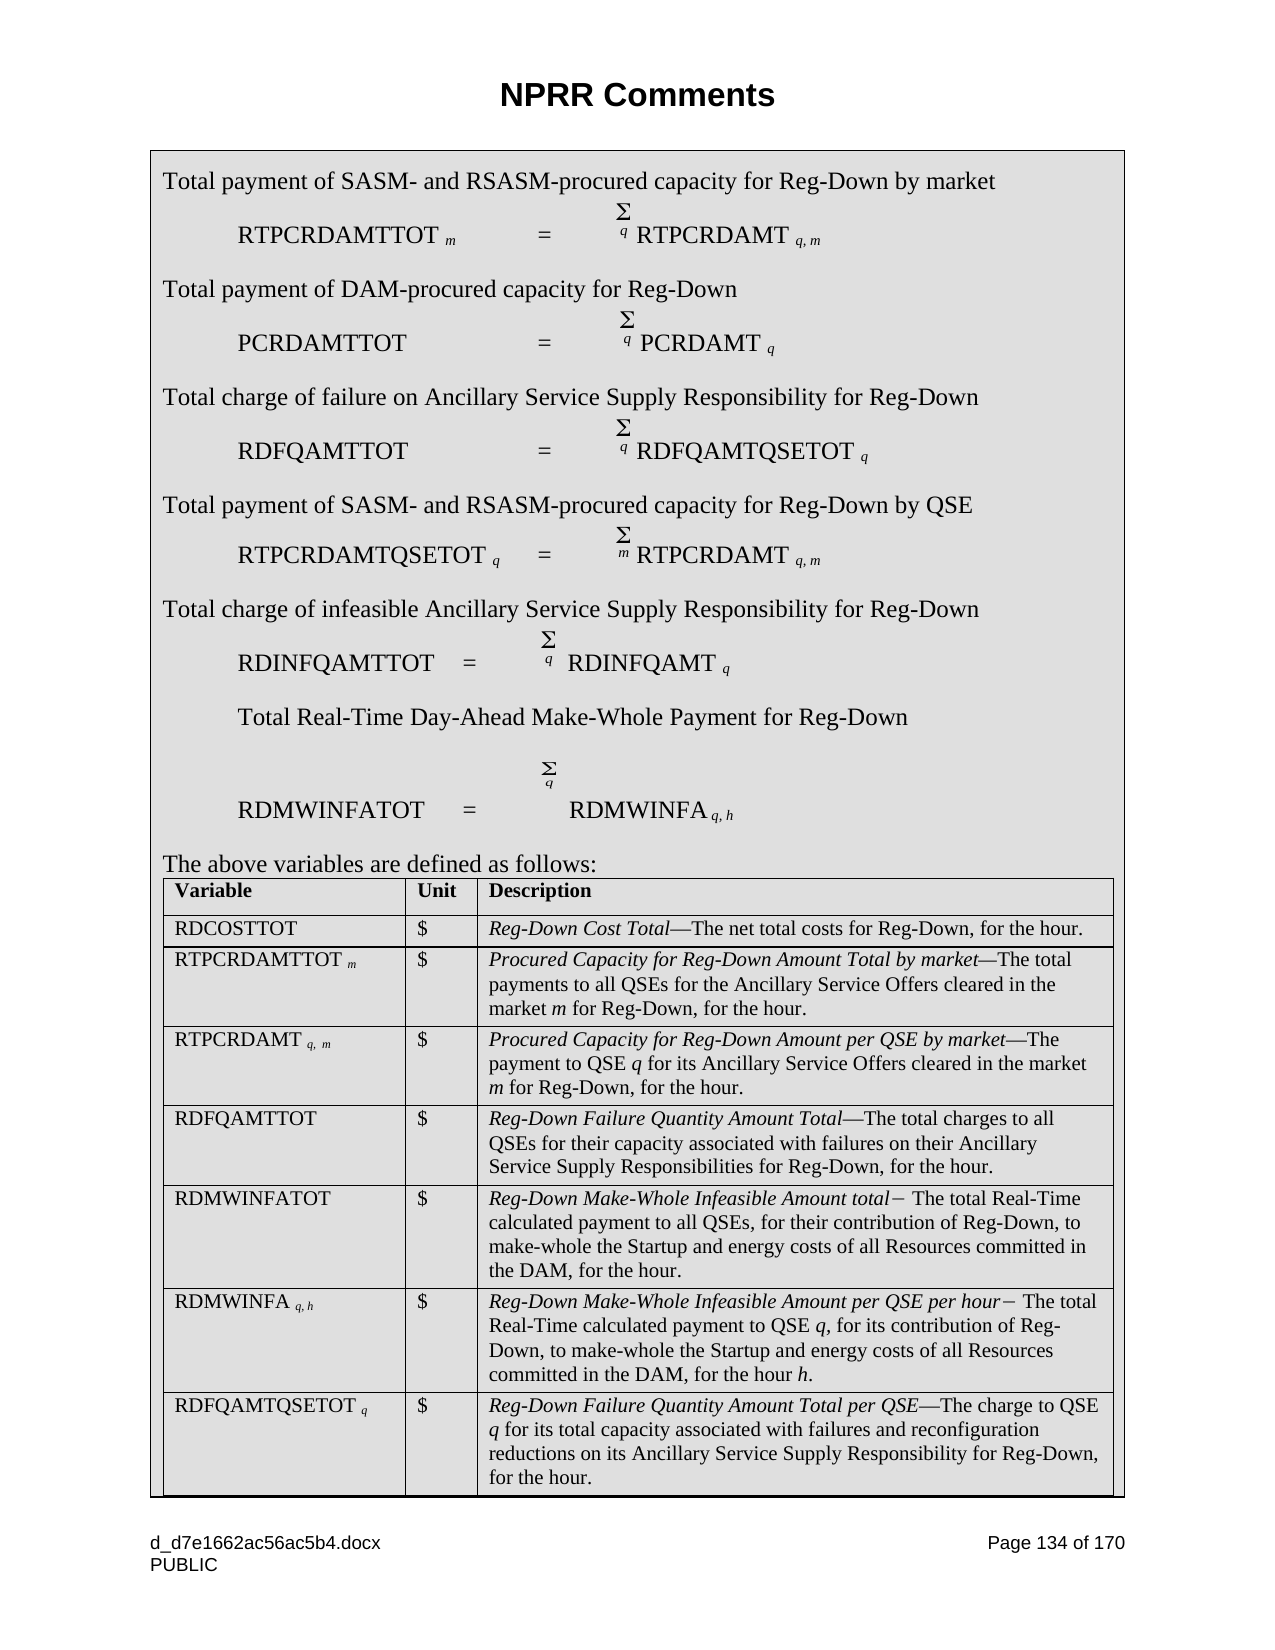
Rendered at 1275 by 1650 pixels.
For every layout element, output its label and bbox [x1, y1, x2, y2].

table_header [151, 151, 1124, 1496]
